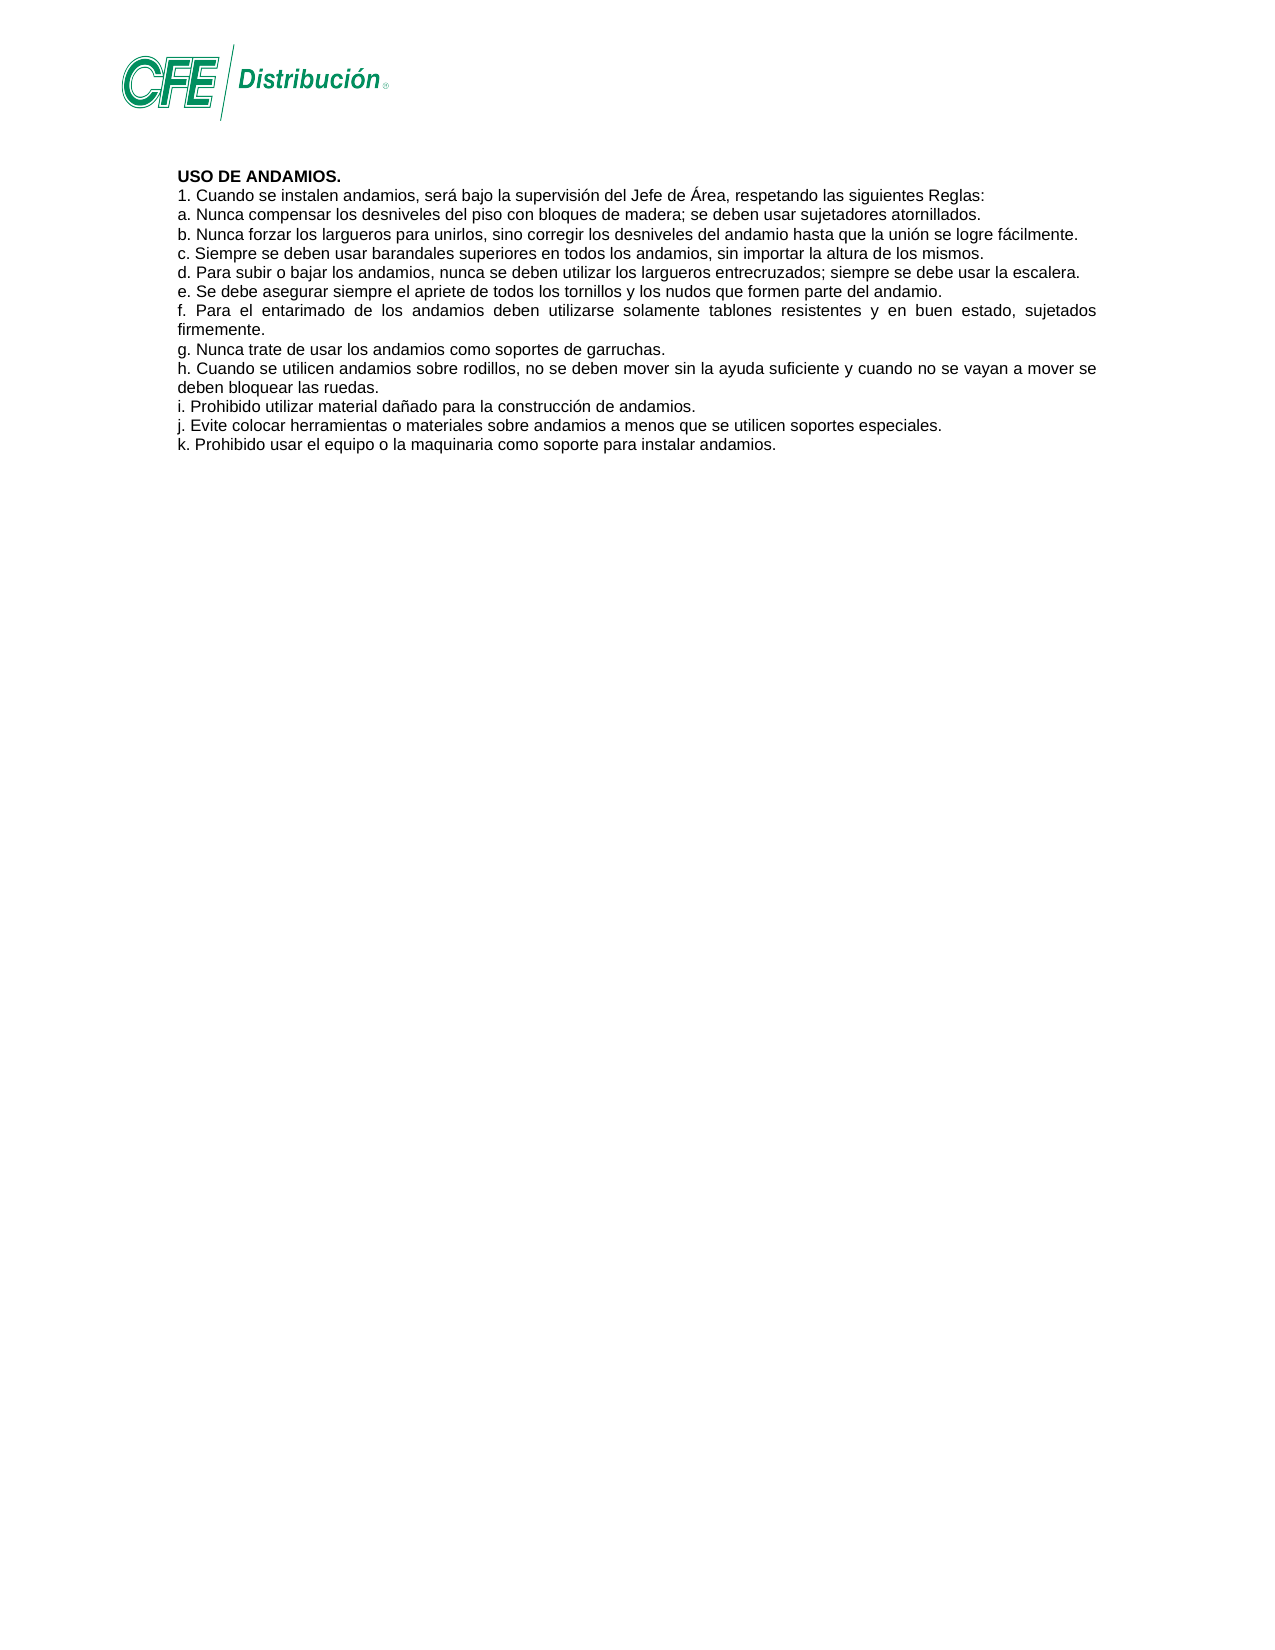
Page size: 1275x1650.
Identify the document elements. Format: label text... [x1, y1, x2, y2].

text k. Prohibido usar el equipo o la maquinaria como soporte para instalar andamios. [177, 435, 1098, 454]
text f. Para el entarimado de los andamios deben utilizarse solamente tablones resistentes y en buen estado, sujetados firmemente. [177, 301, 1098, 339]
text j. Evite colocar herramientas o materiales sobre andamios a menos que se utilicen soportes especiales. [177, 416, 1098, 435]
text USO DE ANDAMIOS. [177, 167, 1098, 186]
text e. Se debe asegurar siempre el apriete de todos los tornillos y los nudos que formen parte del andamio. [177, 282, 1098, 301]
text d. Para subir o bajar los andamios, nunca se deben utilizar los largueros entrecruzados; siempre se debe usar la escalera. [177, 263, 1098, 282]
text c. Siempre se deben usar barandales superiores en todos los andamios, sin importar la altura de los mismos. [177, 243, 1098, 263]
text 1. Cuando se instalen andamios, será bajo la supervisión del Jefe de Área, respetando las siguientes Reglas: [177, 186, 1098, 205]
text a. Nunca compensar los desniveles del piso con bloques de madera; se deben usar sujetadores atornillados. [177, 205, 1098, 224]
text i. Prohibido utilizar material dañado para la construcción de andamios. [177, 397, 1098, 416]
text h. Cuando se utilicen andamios sobre rodillos, no se deben mover sin la ayuda suficiente y cuando no se vayan a mover se deben bloquear las ruedas. [177, 358, 1098, 397]
text b. Nunca forzar los largueros para unirlos, sino corregir los desniveles del andamio hasta que la unión se logre fácilmente. [177, 224, 1098, 243]
text g. Nunca trate de usar los andamios como soportes de garruchas. [177, 339, 1098, 358]
picture [115, 29, 397, 135]
